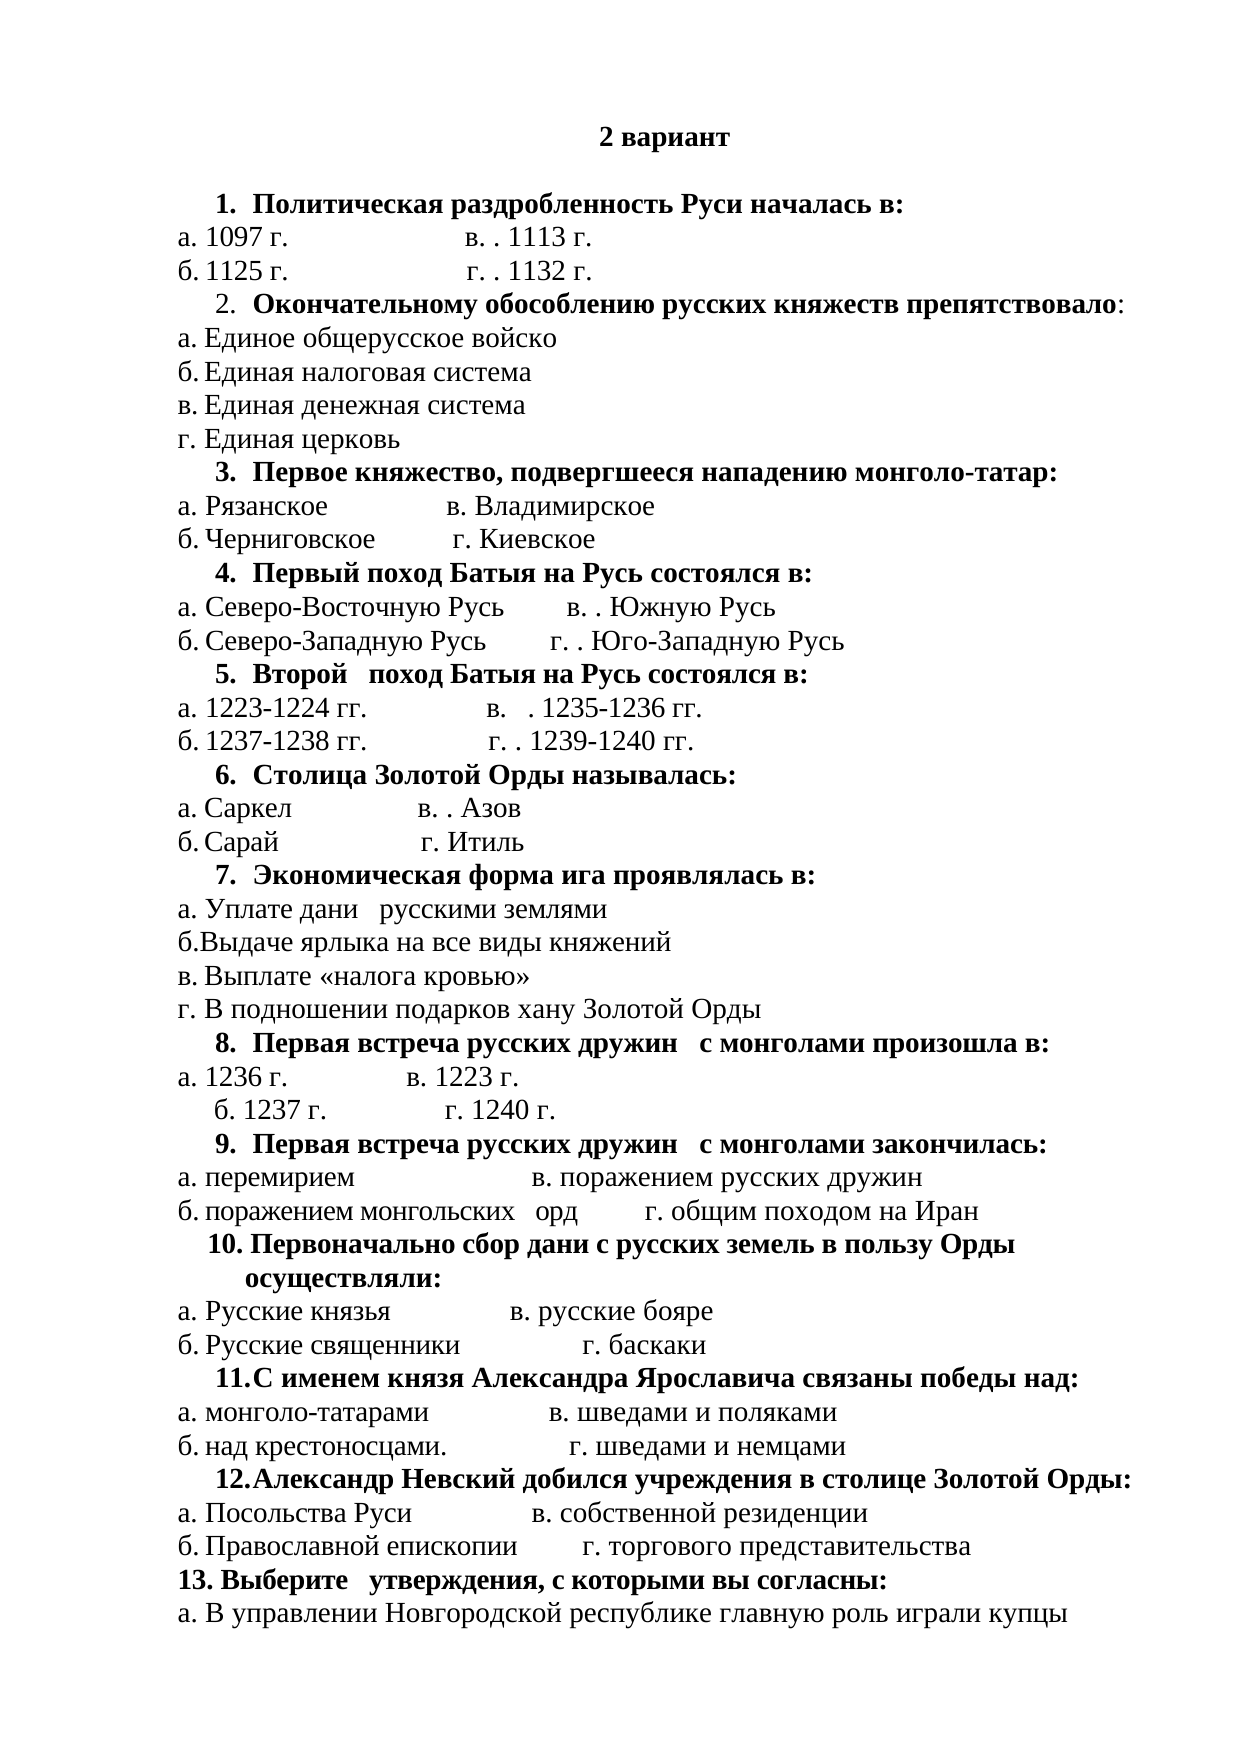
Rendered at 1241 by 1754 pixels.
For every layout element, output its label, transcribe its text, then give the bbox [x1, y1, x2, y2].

text а. 1236 г. в. 1223 г. [177, 1059, 1138, 1093]
text 13. Выберите утверждения, с которыми вы согласны: [177, 1562, 1138, 1596]
text г. Единая церковь [177, 421, 1138, 455]
text 1. Политическая раздробленность Руси началась в: [215, 187, 1138, 220]
text г. В подношении подарков хану Золотой Орды [177, 992, 1138, 1026]
text б. Сарай г. Итиль [177, 824, 1138, 858]
text б. Северо-Западную Русь г. . Юго-Западную Русь [177, 623, 1138, 657]
text 4. Первый поход Батыя на Русь состоялся в: [215, 556, 1138, 589]
text а. 1097 г. в. . 1113 г. [177, 220, 1138, 254]
text а. 1223-1224 гг. в. . 1235-1236 гг. [177, 690, 1138, 724]
text а. Рязанское в. Владимирское [177, 488, 1138, 522]
text а. Единое общерусское войско [177, 321, 1138, 354]
text 12. Александр Невский добился учреждения в столице Золотой Орды: [215, 1462, 1138, 1495]
text 11. С именем князя Александра Ярославича связаны победы над: [215, 1361, 1138, 1394]
text а. Северо-Восточную Русь в. . Южную Русь [177, 589, 1138, 623]
text а. Русские князья в. русские бояре [177, 1294, 1138, 1327]
text б. 1125 г. г. . 1132 г. [177, 254, 1138, 287]
text б. Черниговское г. Киевское [177, 522, 1138, 556]
text в. Выплате «налога кровью» [177, 958, 1138, 992]
text 7. Экономическая форма ига проявлялась в: [215, 858, 1138, 891]
text 8. Первая встреча русских дружин с монголами произошла в: [215, 1026, 1138, 1059]
text 2 вариант [191, 119, 1138, 153]
text 3. Первое княжество, подвергшееся нападению монголо-татар: [215, 455, 1138, 488]
text б. 1237-1238 гг. г. . 1239-1240 гг. [177, 724, 1138, 757]
text б. Единая налоговая система [177, 354, 1138, 388]
text а. Саркел в. . Азов [177, 791, 1138, 824]
text 5. Второй поход Батыя на Русь состоялся в: [215, 657, 1138, 690]
text а. перемирием в. поражением русских дружин [177, 1160, 1138, 1193]
text в. Единая денежная система [177, 388, 1138, 421]
text а. В управлении Новгородской республике главную роль играли купцы [177, 1596, 1138, 1629]
text 10. Первоначально сбор дани с русских земель в пользу Орды осуществляли: [207, 1227, 1048, 1294]
text 2. Окончательному обособлению русских княжеств препятствовало: [215, 287, 1138, 321]
text а. Посольства Руси в. собственной резиденции [177, 1495, 1138, 1529]
text б. Православной епископии г. торгового представительства [177, 1529, 1138, 1562]
text б. над крестоносцами. г. шведами и немцами [177, 1428, 1138, 1462]
text а. Уплате дани русскими землями б.Выдаче ярлыка на все виды княжений [177, 891, 688, 958]
text 9. Первая встреча русских дружин с монголами закончилась: [215, 1126, 1138, 1160]
text 6. Столица Золотой Орды называлась: [215, 757, 1138, 791]
text б. поражением монгольских орд г. общим походом на Иран [177, 1193, 1138, 1227]
text б. 1237 г. г. 1240 г. [213, 1093, 1138, 1126]
text а. монголо-татарами в. шведами и поляками [177, 1394, 1138, 1428]
text б. Русские священники г. баскаки [177, 1327, 1138, 1361]
